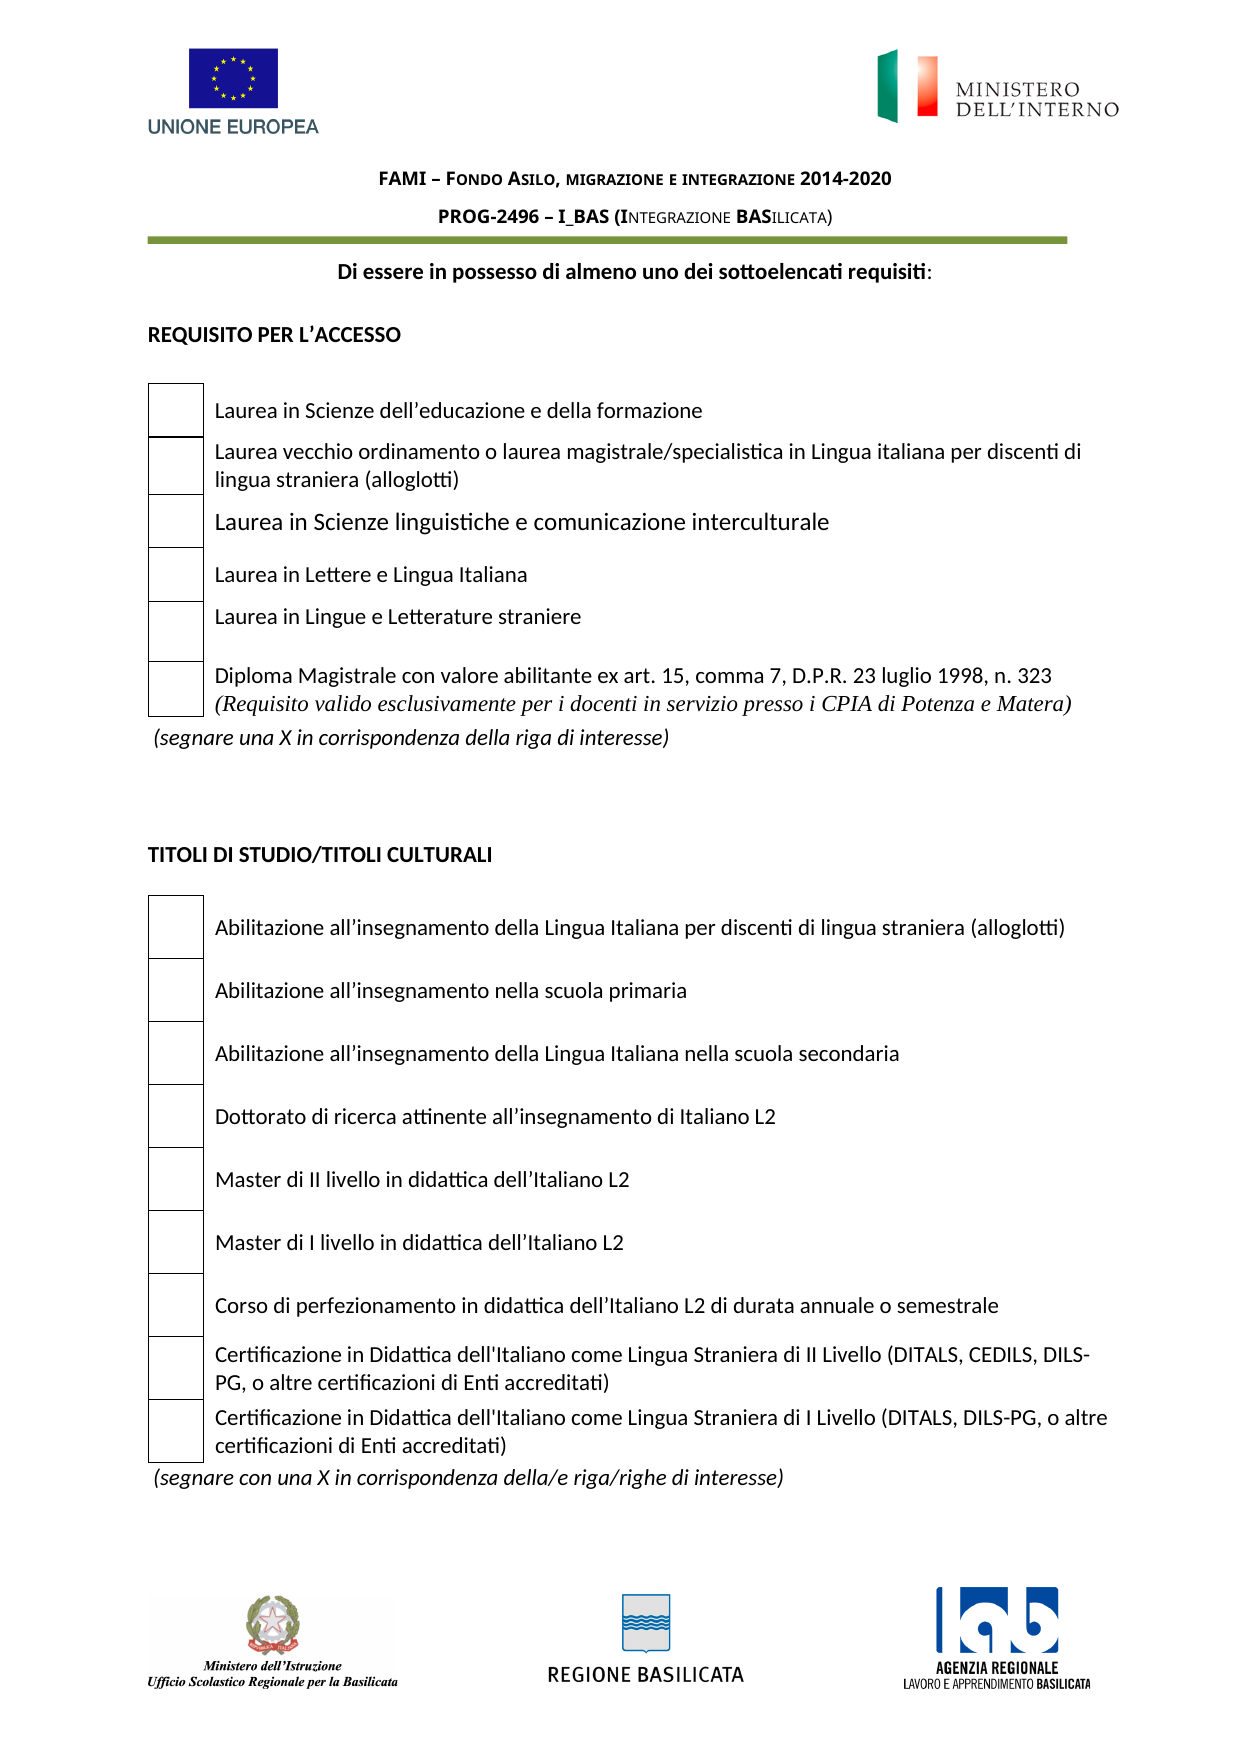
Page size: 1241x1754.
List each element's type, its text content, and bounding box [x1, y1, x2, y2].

picture [547, 1587, 744, 1689]
table_cell [149, 548, 203, 601]
table_cell Abilitazione all’insegnamento della Lingua Italiana nella scuola secondaria [204, 1021, 1122, 1084]
table_cell Abilitazione all’insegnamento nella scuola primaria [204, 958, 1122, 1021]
table_cell Laurea vecchio ordinamento o laurea magistrale/specialistica in Lingua italiana per discenti di lingua straniera (alloglotti) [204, 436, 1122, 493]
text (segnare una X in corrispondenza della riga di interesse) [148, 723, 1122, 751]
table_header Abilitazione all’insegnamento della Lingua Italiana per discenti di lingua straniera (alloglotti) [204, 895, 1122, 958]
table_cell [149, 602, 203, 661]
table_cell Dottorato di ricerca attinente all’insegnamento di Italiano L2 [204, 1084, 1122, 1147]
table_cell [149, 1211, 203, 1273]
table_cell [149, 1337, 203, 1399]
table_cell [149, 1022, 203, 1084]
text Di essere in possesso di almeno uno dei sottoelencati requisiti: [148, 257, 1122, 285]
table_cell [149, 959, 203, 1021]
text REQUISITO PER L’ACCESSO [148, 320, 1122, 348]
picture [147, 1595, 398, 1689]
table_cell Certificazione in Didattica dell'Italiano come Lingua Straniera di II Livello (DITALS, CEDILS, DILS-PG, o altre certificazioni di Enti accreditati) [204, 1336, 1122, 1399]
table_cell [149, 1148, 203, 1210]
table_cell [149, 1400, 203, 1462]
text TITOLI DI STUDIO/TITOLI CULTURALI [148, 841, 1122, 869]
table_cell Corso di perfezionamento in didattica dell’Italiano L2 di durata annuale o semestrale [204, 1273, 1122, 1336]
table_cell Certificazione in Didattica dell'Italiano come Lingua Straniera di I Livello (DITALS, DILS-PG, o altre certificazioni di Enti accreditati) [204, 1399, 1122, 1462]
picture [899, 1587, 1091, 1689]
table_cell Laurea in Lettere e Lingua Italiana [204, 547, 1122, 601]
table_cell [149, 662, 203, 716]
table_header [149, 384, 203, 436]
table_cell [149, 1085, 203, 1147]
table_cell Master di I livello in didattica dell’Italiano L2 [204, 1210, 1122, 1273]
table_header [149, 896, 203, 958]
table_cell [149, 1274, 203, 1336]
table_cell Laurea in Lingue e Letterature straniere [204, 601, 1122, 661]
table_cell [149, 495, 203, 547]
picture [147, 35, 1123, 137]
table_header Laurea in Scienze dell’educazione e della formazione [204, 383, 1122, 436]
table_cell [149, 438, 203, 493]
table_cell Diploma Magistrale con valore abilitante ex art. 15, comma 7, D.P.R. 23 luglio 1998, n. 323 (Requisito valido esclusivamente per i docenti in servizio presso i CPIA di Potenza e Matera) [204, 661, 1122, 716]
text (segnare con una X in corrispondenza della/e riga/righe di interesse) [148, 1463, 1122, 1491]
table_cell Master di II livello in didattica dell’Italiano L2 [204, 1147, 1122, 1210]
table_cell Laurea in Scienze linguistiche e comunicazione interculturale [204, 494, 1122, 547]
